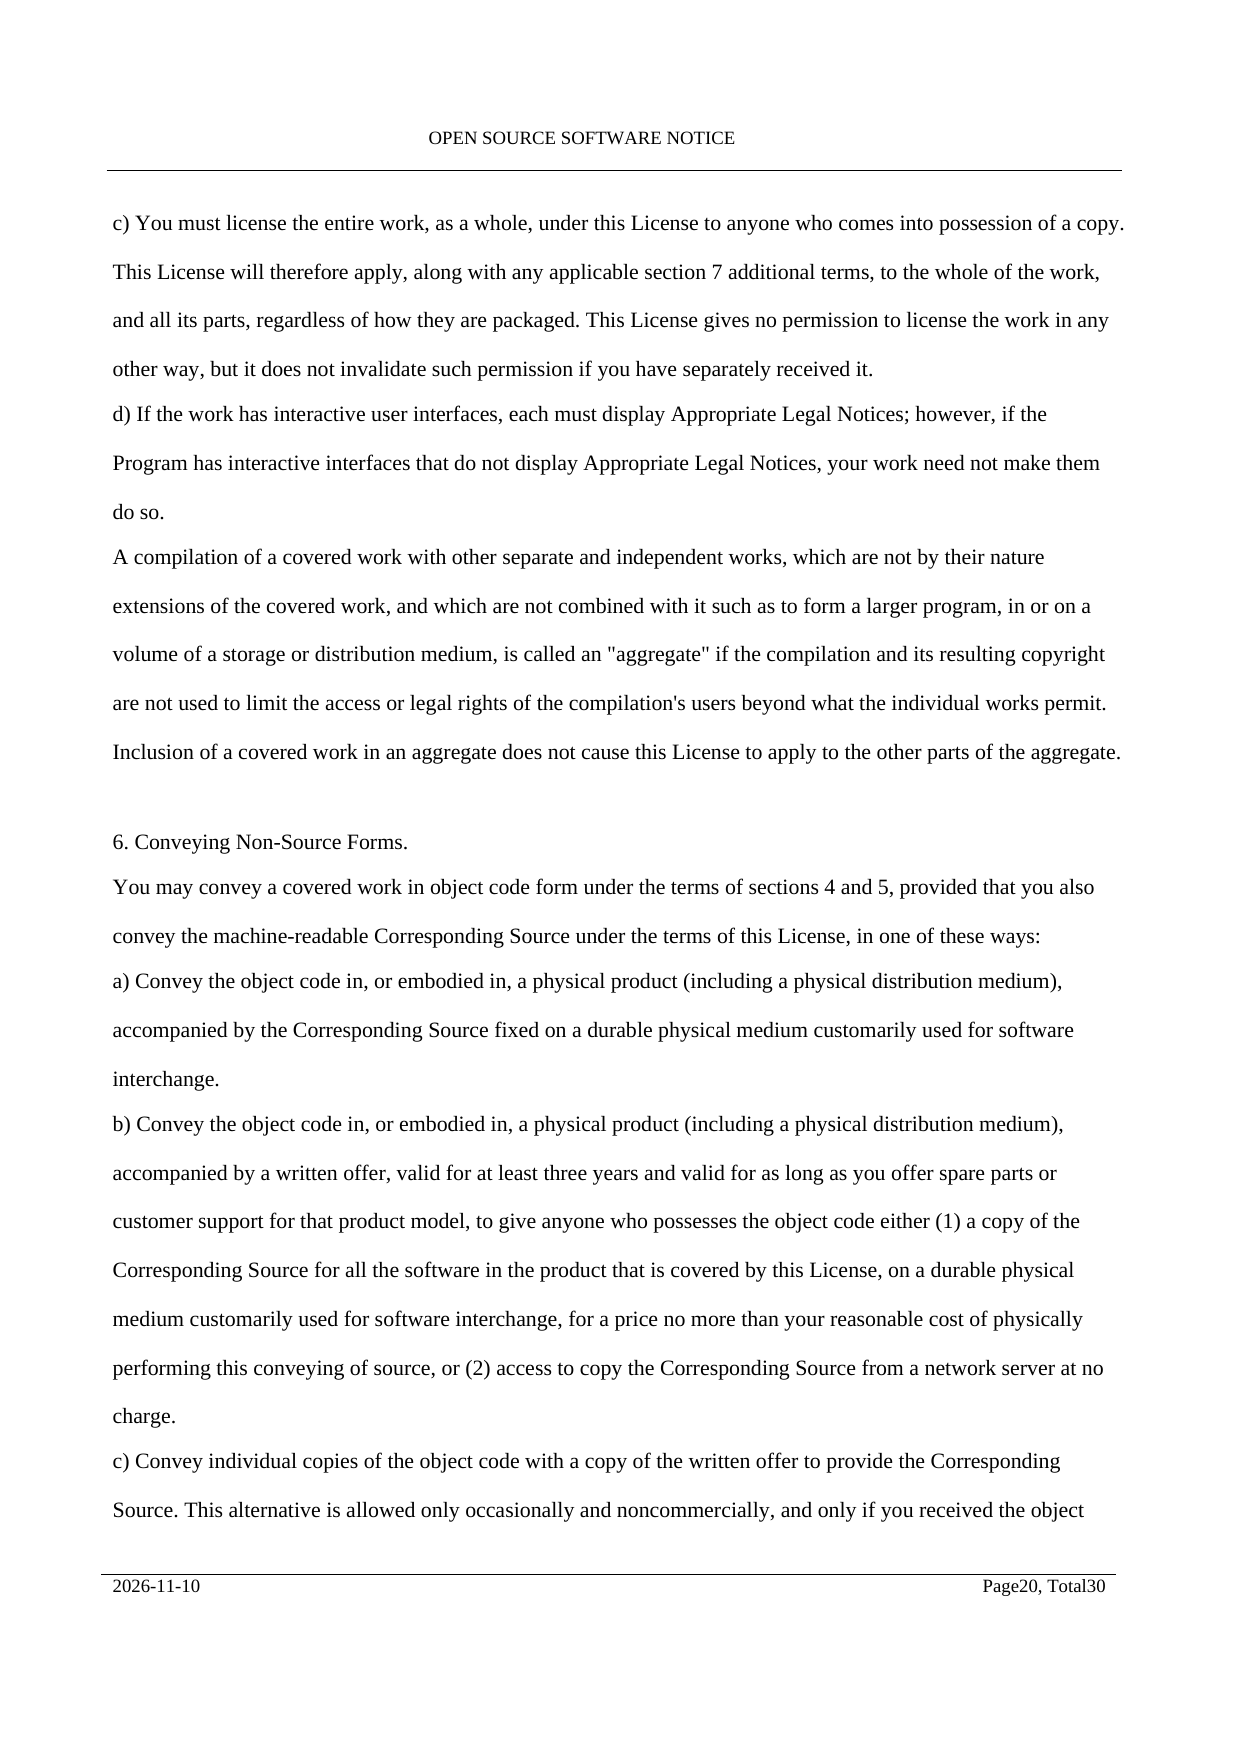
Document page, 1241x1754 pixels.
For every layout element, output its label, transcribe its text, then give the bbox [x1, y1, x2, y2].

text c) You must license the entire work, as a whole, under this License to anyone who comes into possession of a copy. This License will therefore apply, along with any applicable section 7 additional terms, to the whole of the work, and all its parts, regardless of how they are packaged. This License gives no permission to license the work in any other way, but it does not invalidate such permission if you have separately received it. [112, 206, 1128, 385]
text You may convey a covered work in object code form under the terms of sections 4 and 5, provided that you also convey the machine-readable Corresponding Source under the terms of this License, in one of these ways: [112, 871, 1128, 952]
text A compilation of a covered work with other separate and independent works, which are not by their nature extensions of the covered work, and which are not combined with it such as to form a larger program, in or on a volume of a storage or distribution medium, is called an "aggregate" if the compilation and its resulting copyright are not used to limit the access or legal rights of the compilation's users beyond what the individual works permit. Inclusion of a covered work in an aggregate does not cause this License to apply to the other parts of the aggregate. [112, 540, 1128, 768]
text b) Convey the object code in, or embodied in, a physical product (including a physical distribution medium), accompanied by a written offer, valid for at least three years and valid for as long as you offer spare parts or customer support for that product model, to give anyone who possesses the object code either (1) a copy of the Corresponding Source for all the software in the product that is covered by this License, on a durable physical medium customarily used for software interchange, for a price no more than your reasonable cost of physically performing this conveying of source, or (2) access to copy the Corresponding Source from a network server at no charge. [112, 1107, 1128, 1432]
text 6. Conveying Non-Source Forms. [112, 826, 1128, 858]
text d) If the work has interactive user interfaces, each must display Appropriate Legal Notices; however, if the Program has interactive interfaces that do not display Appropriate Legal Notices, your work need not make them do so. [112, 398, 1128, 528]
text a) Convey the object code in, or embodied in, a physical product (including a physical distribution medium), accompanied by the Corresponding Source fixed on a durable physical medium customarily used for software interchange. [112, 964, 1128, 1094]
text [112, 1445, 1128, 1526]
